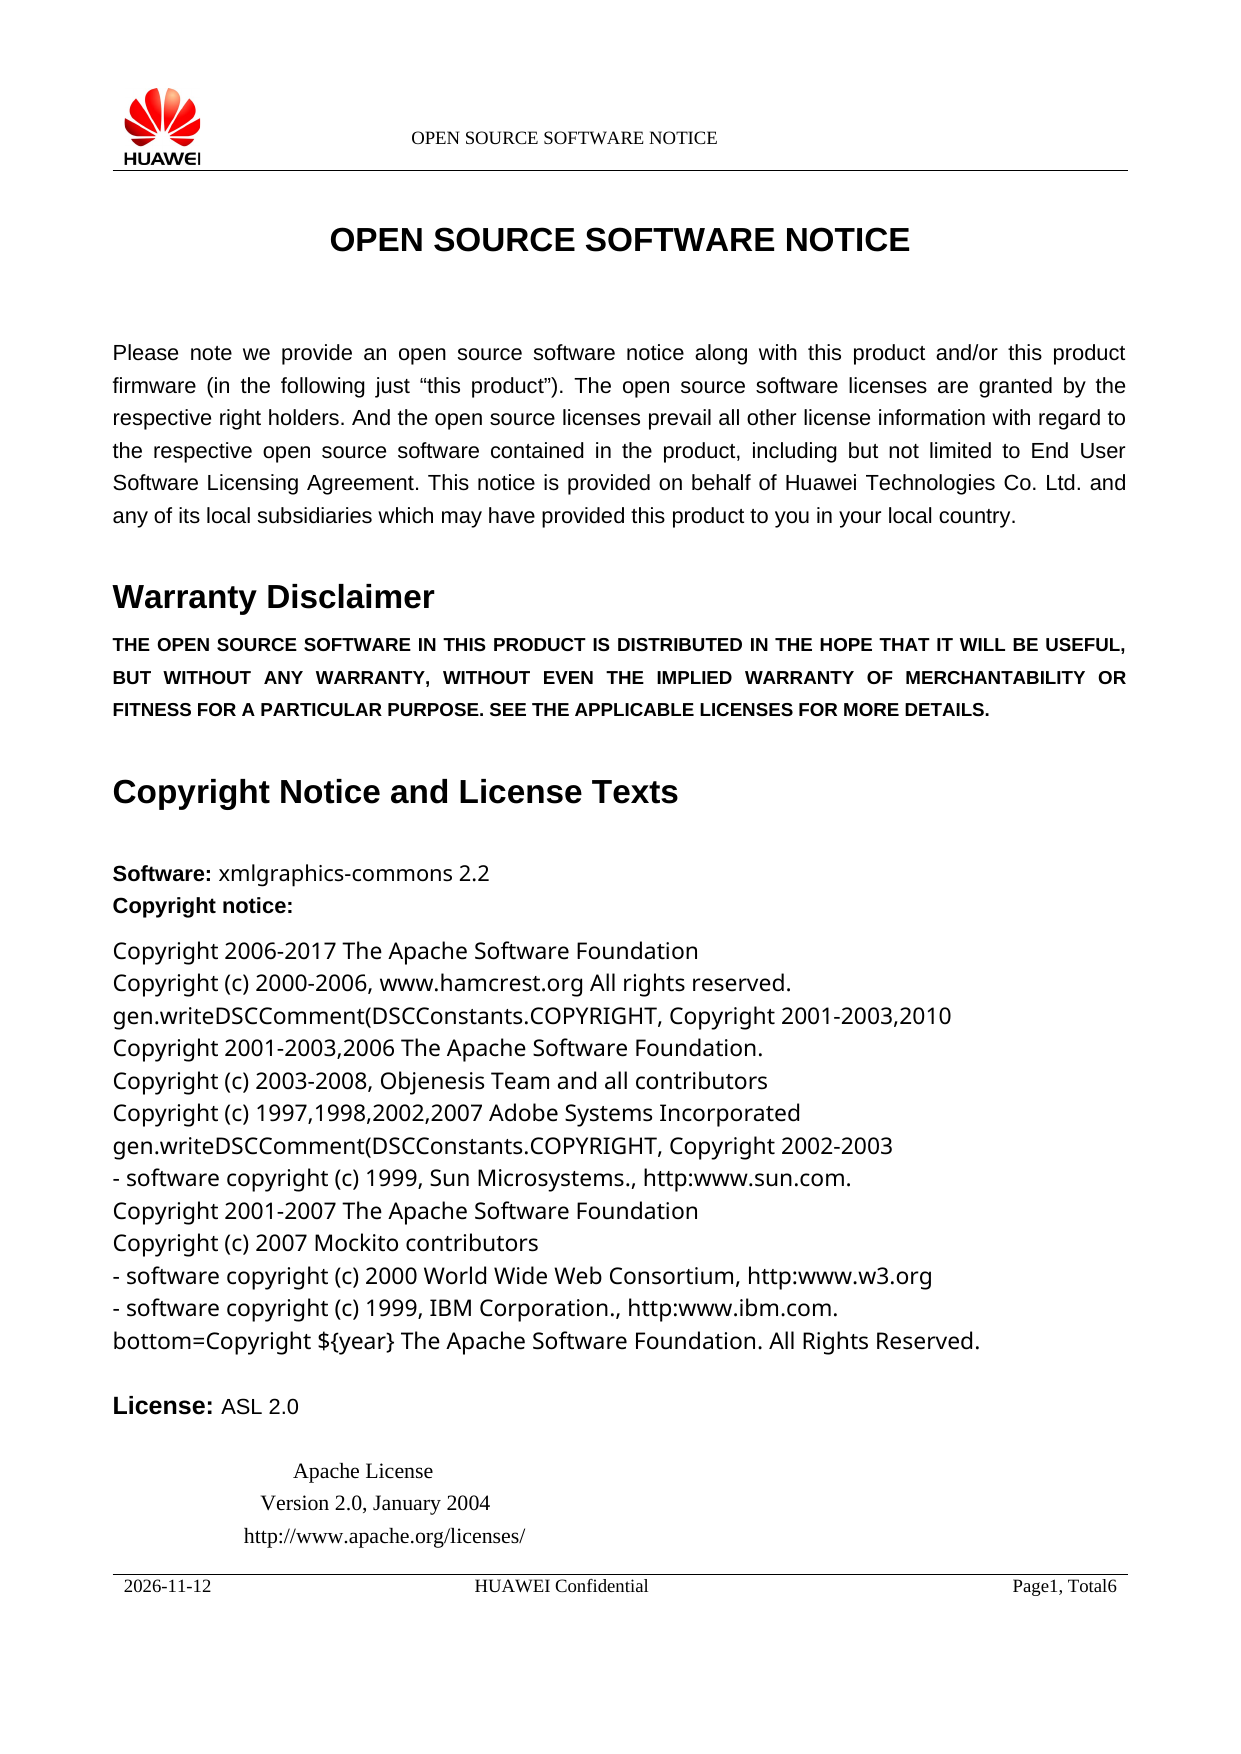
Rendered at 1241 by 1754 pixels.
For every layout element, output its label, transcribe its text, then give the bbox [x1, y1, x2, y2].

text The open source software in this product is distributed in the hope that it will be useful, but WITHOUT ANY WARRANTY, without even the implied warranty of MERCHANTABILITY or FITNESS FOR A PARTICULAR PURPOSE. See the applicable licenses for more details. [112, 629, 1128, 726]
text Copyright Notice and License Texts [112, 759, 1128, 824]
text Copyright 2006-2017 The Apache Software Foundation Copyright (c) 2000-2006, www.hamcrest.org All rights reserved. gen.writeDSCComment(DSCConstants.COPYRIGHT, Copyright 2001-2003,2010 Copyright 2001-2003,2006 The Apache Software Foundation. Copyright (c) 2003-2008, Objenesis Team and all contributors Copyright (c) 1997,1998,2002,2007 Adobe Systems Incorporated gen.writeDSCComment(DSCConstants.COPYRIGHT, Copyright 2002-2003 - software copyright (c) 1999, Sun Microsystems., http:www.sun.com. Copyright 2001-2007 The Apache Software Foundation Copyright (c) 2007 Mockito contributors - software copyright (c) 2000 World Wide Web Consortium, http:www.w3.org - software copyright (c) 1999, IBM Corporation., http:www.ibm.com. bottom=Copyright ${year} The Apache Software Foundation. All Rights Reserved. [112, 934, 1128, 1389]
text Please note we provide an open source software notice along with this product and/or this product firmware (in the following just “this product”). The open source software licenses are granted by the respective right holders. And the open source licenses prevail all other license information with regard to the respective open source software contained in the product, including but not limited to End User Software Licensing Agreement. This notice is provided on behalf of Huawei Technologies Co. Ltd. and any of its local subsidiaries which may have provided this product to you in your local country. [112, 336, 1128, 531]
text OPEN SOURCE SOFTWARE NOTICE [112, 206, 1128, 271]
title Software: xmlgraphics-commons 2.2 [112, 856, 1128, 889]
picture [124, 88, 201, 165]
text Copyright notice: [112, 889, 1128, 921]
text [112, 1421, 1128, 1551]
text Warranty Disclaimer [112, 564, 1128, 629]
text License: ASL 2.0 [112, 1389, 1128, 1421]
